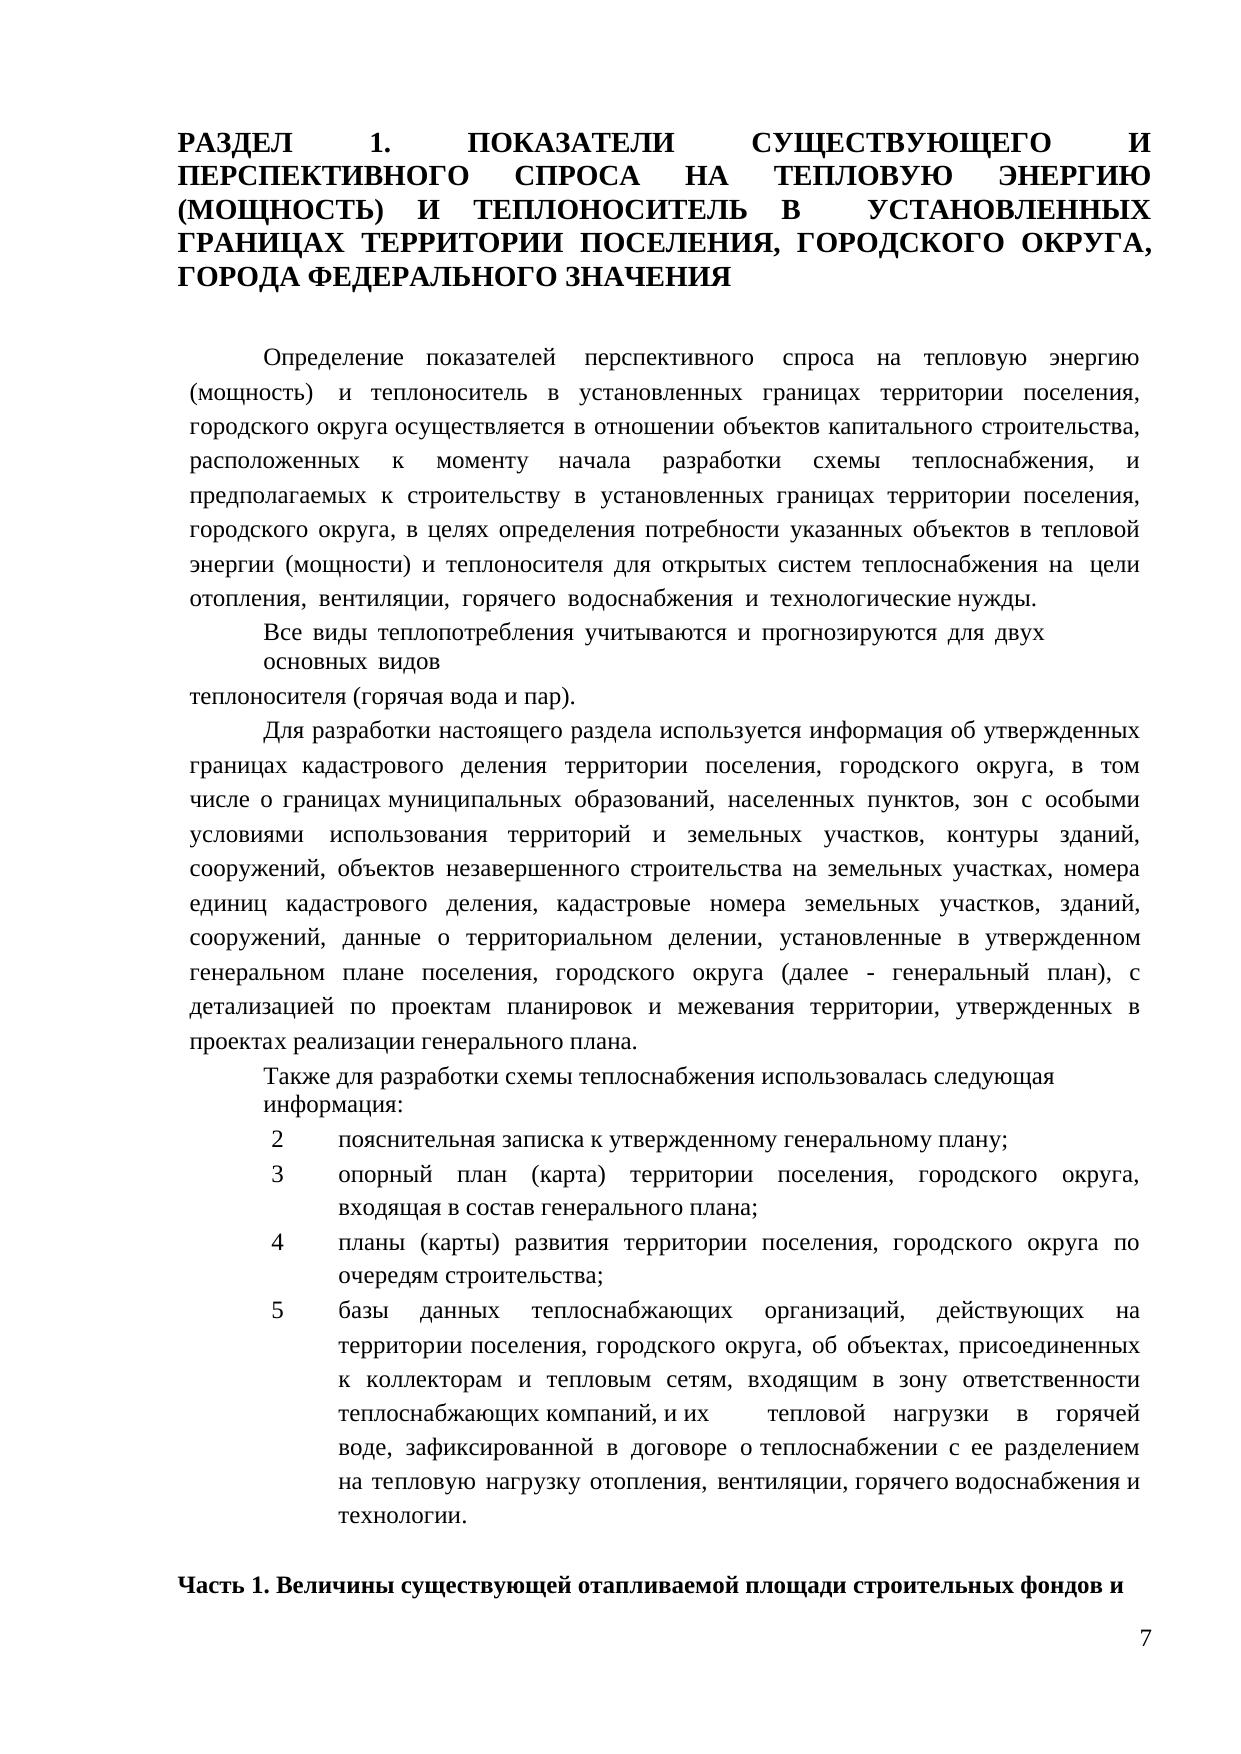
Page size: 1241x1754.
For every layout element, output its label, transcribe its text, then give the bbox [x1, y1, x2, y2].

subtitle РАЗДЕЛ 1. ПОКАЗАТЕЛИ СУЩЕСТВУЮЩЕГО И ПЕРСПЕКТИВНОГО СПРОСА НА ТЕПЛОВУЮ ЭНЕРГИЮ (МОЩНОСТЬ) И ТЕПЛОНОСИТЕЛЬ В УСТАНОВЛЕННЫХ ГРАНИЦАХ ТЕРРИТОРИИ ПОСЕЛЕНИЯ, ГОРОДСКОГО ОКРУГА, ГОРОДА ФЕДЕРАЛЬНОГО ЗНАЧЕНИЯ [177, 125, 1152, 292]
text Все виды теплопотребления учитываются и прогнозируются для двух основных видов [263, 618, 1152, 675]
text теплоносителя (горячая вода и пар). [189, 681, 1152, 710]
text Для разработки настоящего раздела используется информация об утвержденных границах кадастрового деления территории поселения, городского округа, в том числе о границах муниципальных образований, населенных пунктов, зон с особыми условиями использования территорий и земельных участков, контуры зданий, сооружений, объектов незавершенного строительства на земельных участках, номера единиц кадастрового деления, кадастровые номера земельных участков, зданий, сооружений, данные о территориальном делении, установленные в утвержденном генеральном плане поселения, городского округа (далее - генеральный план), с детализацией по проектам планировок и межевания территории, утвержденных в проектах реализации генерального плана. [189, 716, 1140, 1055]
list опорный план (карта) территории поселения, городского округа, входящая в состав генерального плана; [271, 1159, 1139, 1221]
list пояснительная записка к утвержденному генеральному плану; [271, 1124, 1152, 1153]
list базы данных теплоснабжающих организаций, действующих на территории поселения, городского округа, об объектах, присоединенных к коллекторам и тепловым сетям, входящим в зону ответственности теплоснабжающих компаний, и их тепловой нагрузки в горячей воде, зафиксированной в договоре о теплоснабжении с ее разделением на тепловую нагрузку отопления, вентиляции, горячего водоснабжения и технологии. [271, 1296, 1140, 1529]
list планы (карты) развития территории поселения, городского округа по очередям строительства; [271, 1227, 1139, 1289]
text Также для разработки схемы теплоснабжения использовалась следующая информация: [263, 1061, 1152, 1118]
text Определение показателей перспективного спроса на тепловую энергию (мощность) и теплоноситель в установленных границах территории поселения, городского округа осуществляется в отношении объектов капитального строительства, расположенных к моменту начала разработки схемы теплоснабжения, и предполагаемых к строительству в установленных границах территории поселения, городского округа, в целях определения потребности указанных объектов в тепловой энергии (мощности) и теплоносителя для открытых систем теплоснабжения на цели отопления, вентиляции, горячего водоснабжения и технологические нужды. [189, 342, 1140, 612]
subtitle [177, 1571, 1152, 1599]
